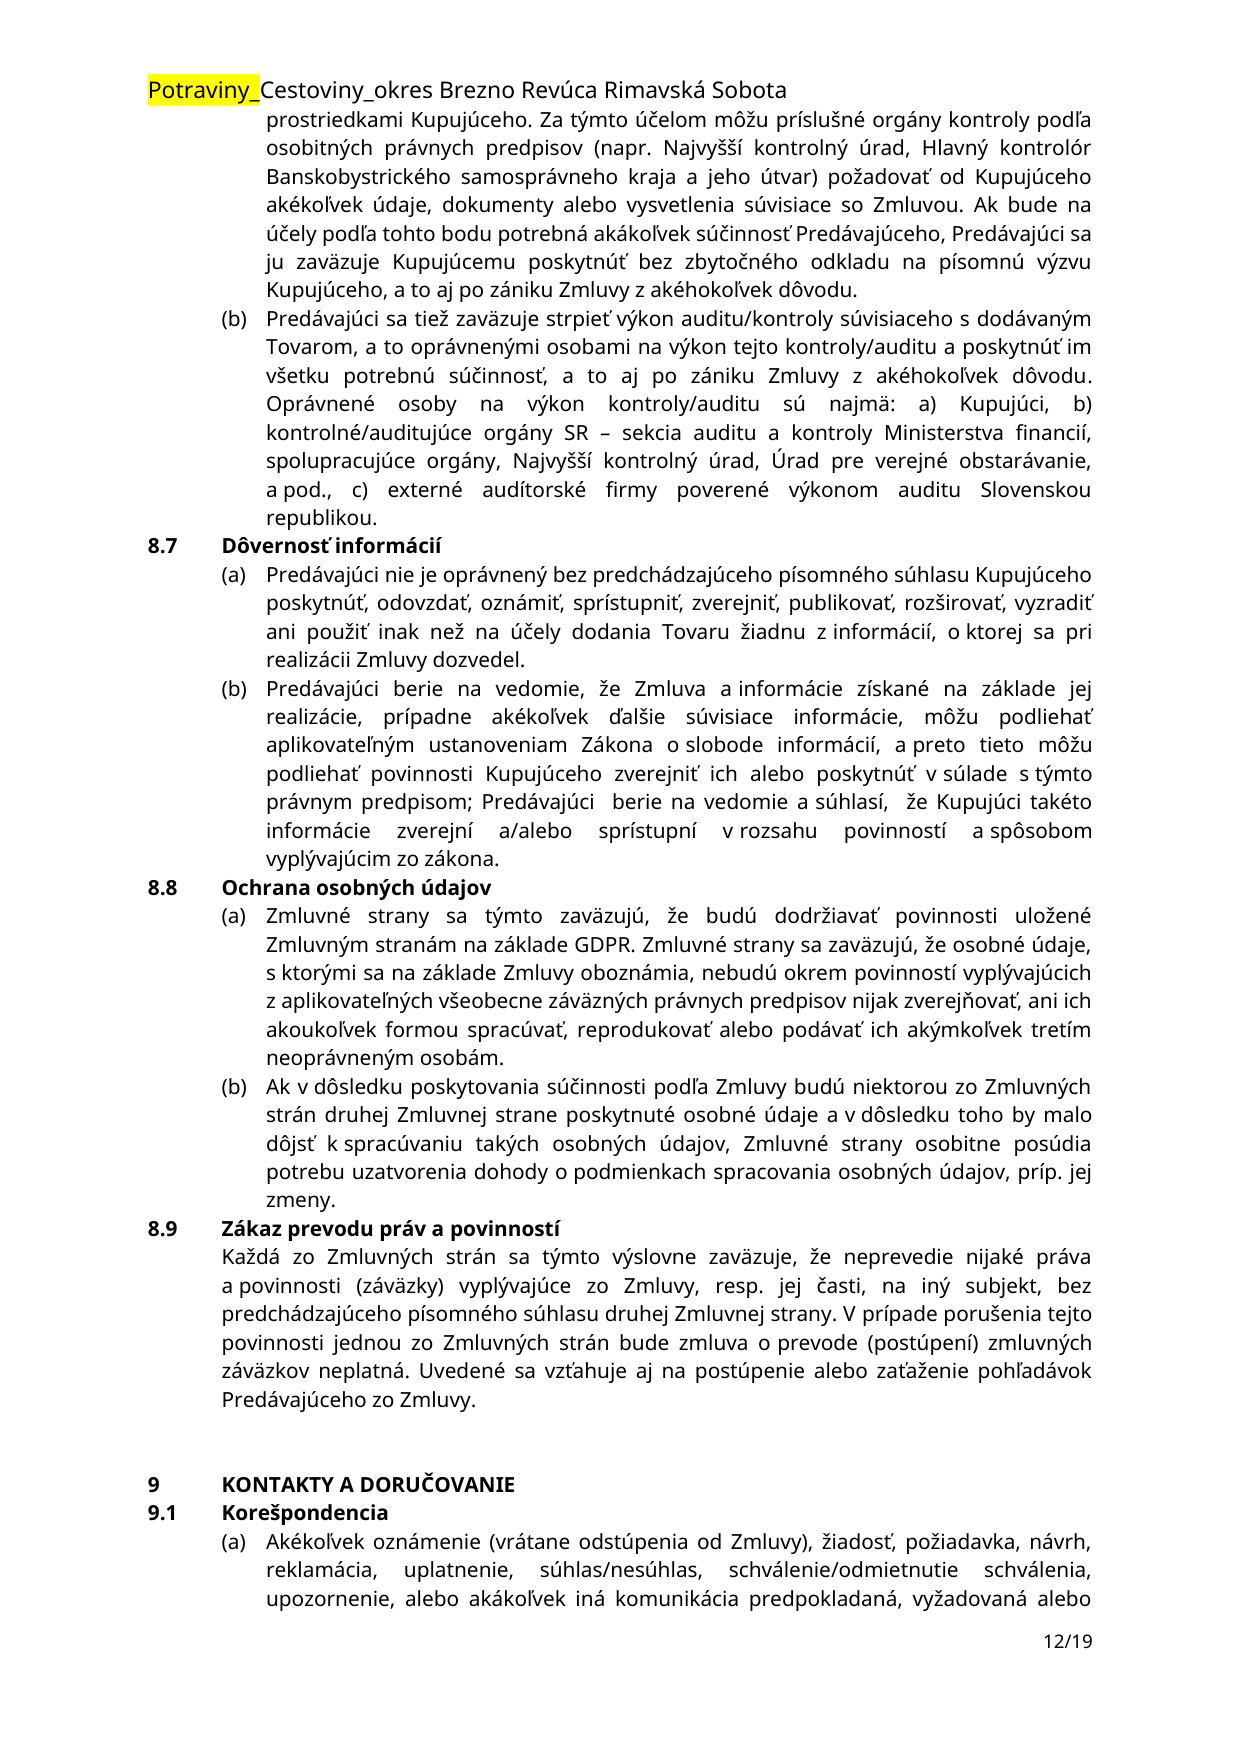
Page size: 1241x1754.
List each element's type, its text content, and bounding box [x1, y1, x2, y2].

text Každá zo Zmluvných strán sa týmto výslovne zaväzuje, že neprevedie nijaké práva a povinnosti (záväzky) vyplývajúce zo Zmluvy, resp. jej časti, na iný subjekt, bez predchádzajúceho písomného súhlasu druhej Zmluvnej strany. V prípade porušenia tejto povinnosti jednou zo Zmluvných strán bude zmluva o prevode (postúpení) zmluvných záväzkov neplatná. Uvedené sa vzťahuje aj na postúpenie alebo zaťaženie pohľadávok Predávajúceho zo Zmluvy. [221, 1242, 1093, 1413]
text (a) Predávajúci nie je oprávnený bez predchádzajúceho písomného súhlasu Kupujúceho poskytnúť, odovzdať, oznámiť, sprístupniť, zverejniť, publikovať, rozširovať, vyzradiť ani použiť inak než na účely dodania Tovaru žiadnu z informácií, o ktorej sa pri realizácii Zmluvy dozvedel. [221, 560, 1093, 674]
list Predávajúci sa tiež zaväzuje strpieť výkon auditu/kontroly súvisiaceho s dodávaným Tovarom, a to oprávnenými osobami na výkon tejto kontroly/auditu a poskytnúť im všetku potrebnú súčinnosť, a to aj po zániku Zmluvy z akéhokoľvek dôvodu. Oprávnené osoby na výkon kontroly/auditu sú najmä: a) Kupujúci, b) kontrolné/auditujúce orgány SR – sekcia auditu a kontroly Ministerstva financií, spolupracujúce orgány, Najvyšší kontrolný úrad, Úrad pre verejné obstarávanie, a pod., c) externé audítorské firmy poverené výkonom auditu Slovenskou republikou. [221, 304, 1093, 532]
text 9 kontakty a doručovanie [148, 1470, 1093, 1498]
text 8.8 Ochrana osobných údajov [148, 873, 1093, 901]
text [221, 1527, 1093, 1612]
text (b) Predávajúci berie na vedomie, že Zmluva a informácie získané na základe jej realizácie, prípadne akékoľvek ďalšie súvisiace informácie, môžu podliehať aplikovateľným ustanoveniam Zákona o slobode informácií, a preto tieto môžu podliehať povinnosti Kupujúceho zverejniť ich alebo poskytnúť v súlade s týmto právnym predpisom; Predávajúci berie na vedomie a súhlasí, že Kupujúci takéto informácie zverejní a/alebo sprístupní v rozsahu povinností a spôsobom vyplývajúcim zo zákona. [221, 674, 1093, 873]
text 9.1 Korešpondencia [148, 1498, 1093, 1527]
text (a) Zmluvné strany sa týmto zaväzujú, že budú dodržiavať povinnosti uložené Zmluvným stranám na základe GDPR. Zmluvné strany sa zaväzujú, že osobné údaje, s ktorými sa na základe Zmluvy oboznámia, nebudú okrem povinností vyplývajúcich z aplikovateľných všeobecne záväzných právnych predpisov nijak zverejňovať, ani ich akoukoľvek formou spracúvať, reprodukovať alebo podávať ich akýmkoľvek tretím neoprávneným osobám. [221, 901, 1093, 1072]
text 8.9 Zákaz prevodu práv a povinností [148, 1214, 1093, 1242]
text (b) Ak v dôsledku poskytovania súčinnosti podľa Zmluvy budú niektorou zo Zmluvných strán druhej Zmluvnej strane poskytnuté osobné údaje a v dôsledku toho by malo dôjsť k spracúvaniu takých osobných údajov, Zmluvné strany osobitne posúdia potrebu uzatvorenia dohody o podmienkach spracovania osobných údajov, príp. jej zmeny. [221, 1072, 1093, 1214]
text 8.7 Dôvernosť informácií [148, 532, 1093, 560]
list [221, 105, 1093, 304]
